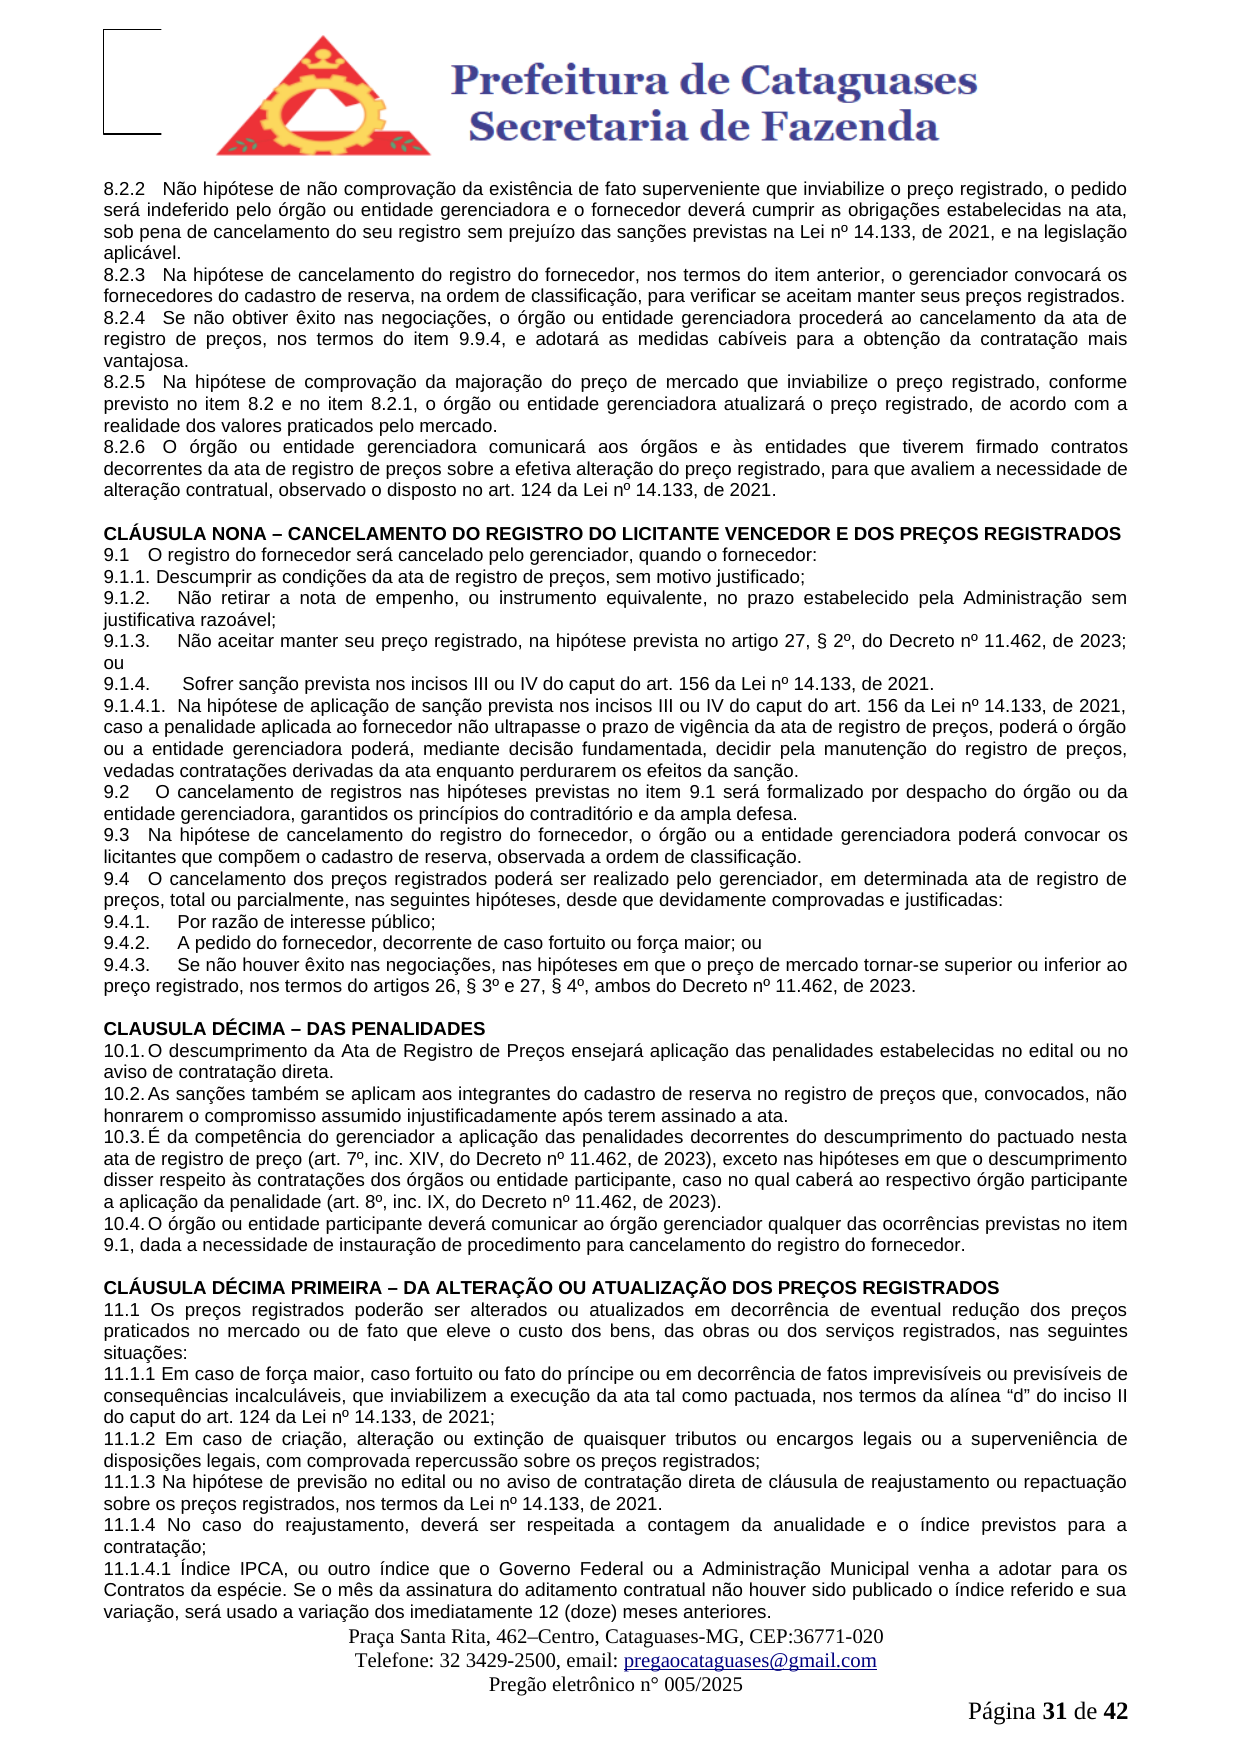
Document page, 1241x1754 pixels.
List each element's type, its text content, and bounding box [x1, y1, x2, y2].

list 11.1.1 Em caso de força maior, caso fortuito ou fato do príncipe ou em decorrência de fatos imprevisíveis ou previsíveis de consequências incalculáveis, que inviabilizem a execução da ata tal como pactuada, nos termos da alínea “d” do inciso II do caput do art. 124 da Lei nº 14.133, de 2021; [103, 1363, 1128, 1428]
list A pedido do fornecedor, decorrente de caso fortuito ou força maior; ou [103, 932, 1128, 953]
list Não aceitar manter seu preço registrado, na hipótese prevista no artigo 27, § 2º, do Decreto nº 11.462, de 2023; ou [103, 630, 1128, 673]
list 11.1.2 Em caso de criação, alteração ou extinção de quaisquer tributos ou encargos legais ou a superveniência de disposições legais, com comprovada repercussão sobre os preços registrados; [103, 1428, 1128, 1471]
list O órgão ou entidade gerenciadora comunicará aos órgãos e às entidades que tiverem firmado contratos decorrentes da ata de registro de preços sobre a efetiva alteração do preço registrado, para que avaliem a necessidade de alteração contratual, observado o disposto no art. 124 da Lei nº 14.133, de 2021. [103, 436, 1128, 501]
list 11.1 Os preços registrados poderão ser alterados ou atualizados em decorrência de eventual redução dos preços praticados no mercado ou de fato que eleve o custo dos bens, das obras ou dos serviços registrados, nas seguintes situações: [103, 1298, 1128, 1363]
list 11.1.4 No caso do reajustamento, deverá ser respeitada a contagem da anualidade e o índice previstos para a contratação; [103, 1514, 1128, 1557]
text 11.1.4.1 Índice IPCA, ou outro índice que o Governo Federal ou a Administração Municipal venha a adotar para os Contratos da espécie. Se o mês da assinatura do aditamento contratual não houver sido publicado o índice referido e sua variação, será usado a variação dos imediatamente 12 (doze) meses anteriores. [103, 1557, 1128, 1622]
list O descumprimento da Ata de Registro de Preços ensejará aplicação das penalidades estabelecidas no edital ou no aviso de contratação direta. [103, 1040, 1128, 1083]
text CLÁUSULA NONA – CANCELAMENTO DO REGISTRO DO LICITANTE VENCEDOR E DOS PREÇOS REGISTRADOS [103, 522, 1128, 544]
list Se não obtiver êxito nas negociações, o órgão ou entidade gerenciadora procederá ao cancelamento da ata de registro de preços, nos termos do item 9.4, e adotará as medidas cabíveis para a obtenção da contratação mais vantajosa. [103, 307, 1128, 371]
text CLAUSULA DÉCIMA – DAS PENALIDADES [103, 1018, 1128, 1040]
list O órgão ou entidade participante deverá comunicar ao órgão gerenciador qualquer das ocorrências previstas no item 9.1, dada a necessidade de instauração de procedimento para cancelamento do registro do fornecedor. [103, 1212, 1128, 1255]
list 11.1.3 Na hipótese de previsão no edital ou no aviso de contratação direta de cláusula de reajustamento ou repactuação sobre os preços registrados, nos termos da Lei nº 14.133, de 2021. [103, 1471, 1128, 1514]
list As sanções também se aplicam aos integrantes do cadastro de reserva no registro de preços que, convocados, não honrarem o compromisso assumido injustificadamente após terem assinado a ata. [103, 1083, 1128, 1126]
list Se não houver êxito nas negociações, nas hipóteses em que o preço de mercado tornar-se superior ou inferior ao preço registrado, nos termos do artigos 26, § 3º e 27, § 4º, ambos do Decreto nº 11.462, de 2023. [103, 953, 1128, 997]
list Na hipótese de comprovação da majoração do preço de mercado que inviabilize o preço registrado, conforme previsto no item 8.2 e no item 8.2.1, o órgão ou entidade gerenciadora atualizará o preço registrado, de acordo com a realidade dos valores praticados pelo mercado. [103, 371, 1128, 436]
list O cancelamento dos preços registrados poderá ser realizado pelo gerenciador, em determinada ata de registro de preços, total ou parcialmente, nas seguintes hipóteses, desde que devidamente comprovadas e justificadas: [103, 867, 1128, 910]
list Descumprir as condições da ata de registro de preços, sem motivo justificado; [103, 565, 1128, 587]
list O cancelamento de registros nas hipóteses previstas no item 9.1 será formalizado por despacho do órgão ou da entidade gerenciadora, garantidos os princípios do contraditório e da ampla defesa. [103, 781, 1128, 824]
list Na hipótese de cancelamento do registro do fornecedor, nos termos do item anterior, o gerenciador convocará os fornecedores do cadastro de reserva, na ordem de classificação, para verificar se aceitam manter seus preços registrados. [103, 263, 1128, 307]
list Não retirar a nota de empenho, ou instrumento equivalente, no prazo estabelecido pela Administração sem justificativa razoável; [103, 587, 1128, 630]
list Na hipótese de aplicação de sanção prevista nos incisos III ou IV do caput do art. 156 da Lei nº 14.133, de 2021, caso a penalidade aplicada ao fornecedor não ultrapasse o prazo de vigência da ata de registro de preços, poderá o órgão ou a entidade gerenciadora poderá, mediante decisão fundamentada, decidir pela manutenção do registro de preços, vedadas contratações derivadas da ata enquanto perdurarem os efeitos da sanção. [103, 695, 1128, 781]
list Não hipótese de não comprovação da existência de fato superveniente que inviabilize o preço registrado, o pedido será indeferido pelo órgão ou entidade gerenciadora e o fornecedor deverá cumprir as obrigações estabelecidas na ata, sob pena de cancelamento do seu registro sem prejuízo das sanções previstas na Lei nº 14.133, de 2021, e na legislação aplicável. [103, 177, 1128, 263]
picture [161, 29, 1071, 177]
list O registro do fornecedor será cancelado pelo gerenciador, quando o fornecedor: [103, 544, 1128, 565]
list Na hipótese de cancelamento do registro do fornecedor, o órgão ou a entidade gerenciadora poderá convocar os licitantes que compõem o cadastro de reserva, observada a ordem de classificação. [103, 824, 1128, 867]
list Sofrer sanção prevista nos incisos III ou IV do caput do art. 156 da Lei nº 14.133, de 2021. [103, 673, 1128, 695]
list Por razão de interesse público; [103, 910, 1128, 932]
text CLÁUSULA DÉCIMA PRIMEIRA – DA ALTERAÇÃO OU ATUALIZAÇÃO DOS PREÇOS REGISTRADOS [103, 1277, 1128, 1298]
list É da competência do gerenciador a aplicação das penalidades decorrentes do descumprimento do pactuado nesta ata de registro de preço (art. 7º, inc. XIV, do Decreto nº 11.462, de 2023), exceto nas hipóteses em que o descumprimento disser respeito às contratações dos órgãos ou entidade participante, caso no qual caberá ao respectivo órgão participante a aplicação da penalidade (art. 8º, inc. IX, do Decreto nº 11.462, de 2023). [103, 1126, 1128, 1212]
